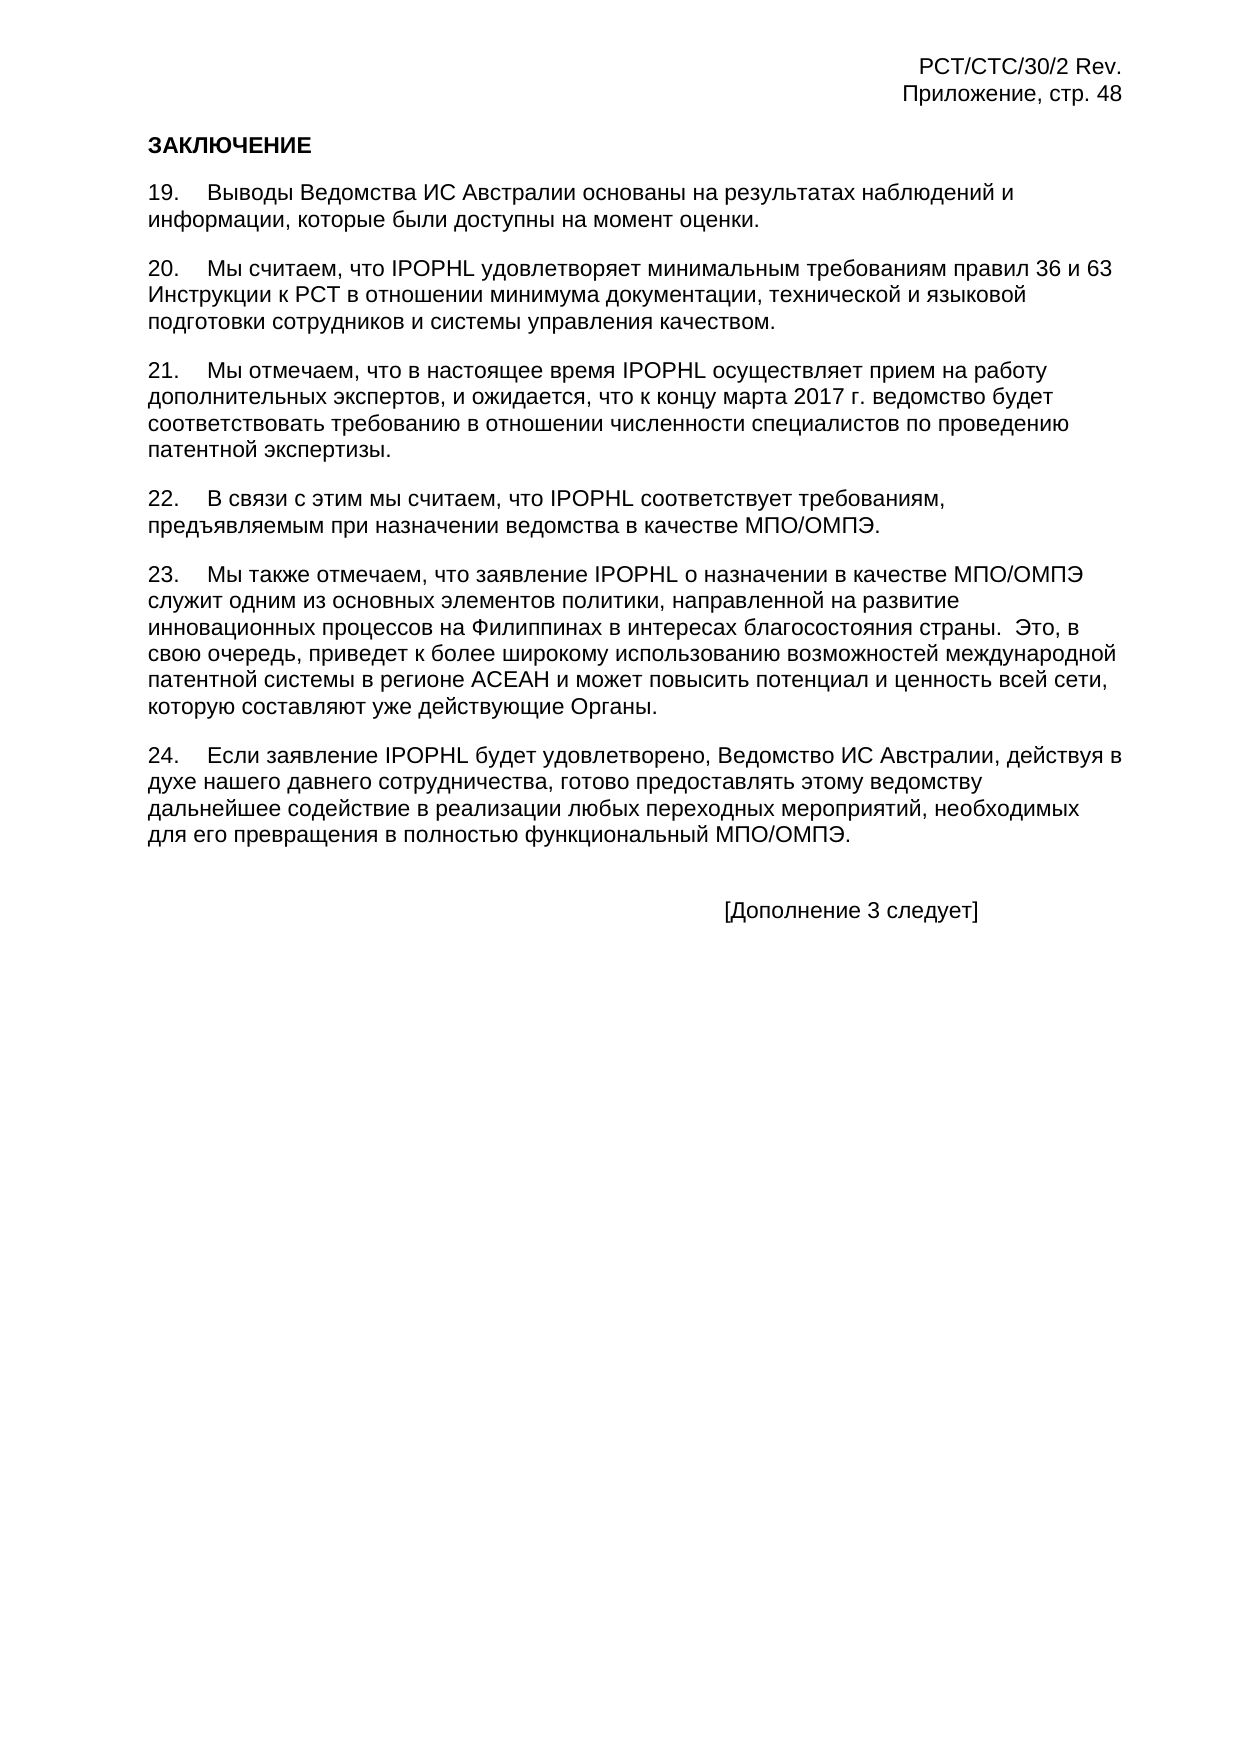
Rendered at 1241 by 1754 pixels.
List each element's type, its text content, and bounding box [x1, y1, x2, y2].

subtitle ЗАКЛЮЧЕНИЕ [148, 132, 1122, 158]
text В связи с этим мы считаем, что IPOPHL соответствует требованиям, предъявляемым при назначении ведомства в качестве МПО/ОМПЭ. [148, 485, 1122, 538]
text [Дополнение 3 следует] [724, 897, 1122, 923]
text Мы также отмечаем, что заявление IPOPHL о назначении в качестве МПО/ОМПЭ служит одним из основных элементов политики, направленной на развитие инновационных процессов на Филиппинах в интересах благосостояния страны. Это, в свою очередь, приведет к более широкому использованию возможностей международной патентной системы в регионе АСЕАН и может повысить потенциал и ценность всей сети, которую составляют уже действующие Органы. [148, 561, 1122, 719]
text Выводы Ведомства ИС Австралии основаны на результатах наблюдений и информации, которые были доступны на момент оценки. [148, 179, 1122, 232]
text Мы отмечаем, что в настоящее время IPOPHL осуществляет прием на работу дополнительных экспертов, и ожидается, что к концу марта 2017 г. ведомство будет соответствовать требованию в отношении численности специалистов по проведению патентной экспертизы. [148, 357, 1122, 462]
text Если заявление IPOPHL будет удовлетворено, Ведомство ИС Австралии, действуя в духе нашего давнего сотрудничества, готово предоставлять этому ведомству дальнейшее содействие в реализации любых переходных мероприятий, необходимых для его превращения в полностью функциональный МПО/ОМПЭ. [148, 742, 1122, 847]
text Мы считаем, что IPOPHL удовлетворяет минимальным требованиям правил 36 и 63 Инструкции к PCT в отношении минимума документации, технической и языковой подготовки сотрудников и системы управления качеством. [148, 255, 1122, 334]
